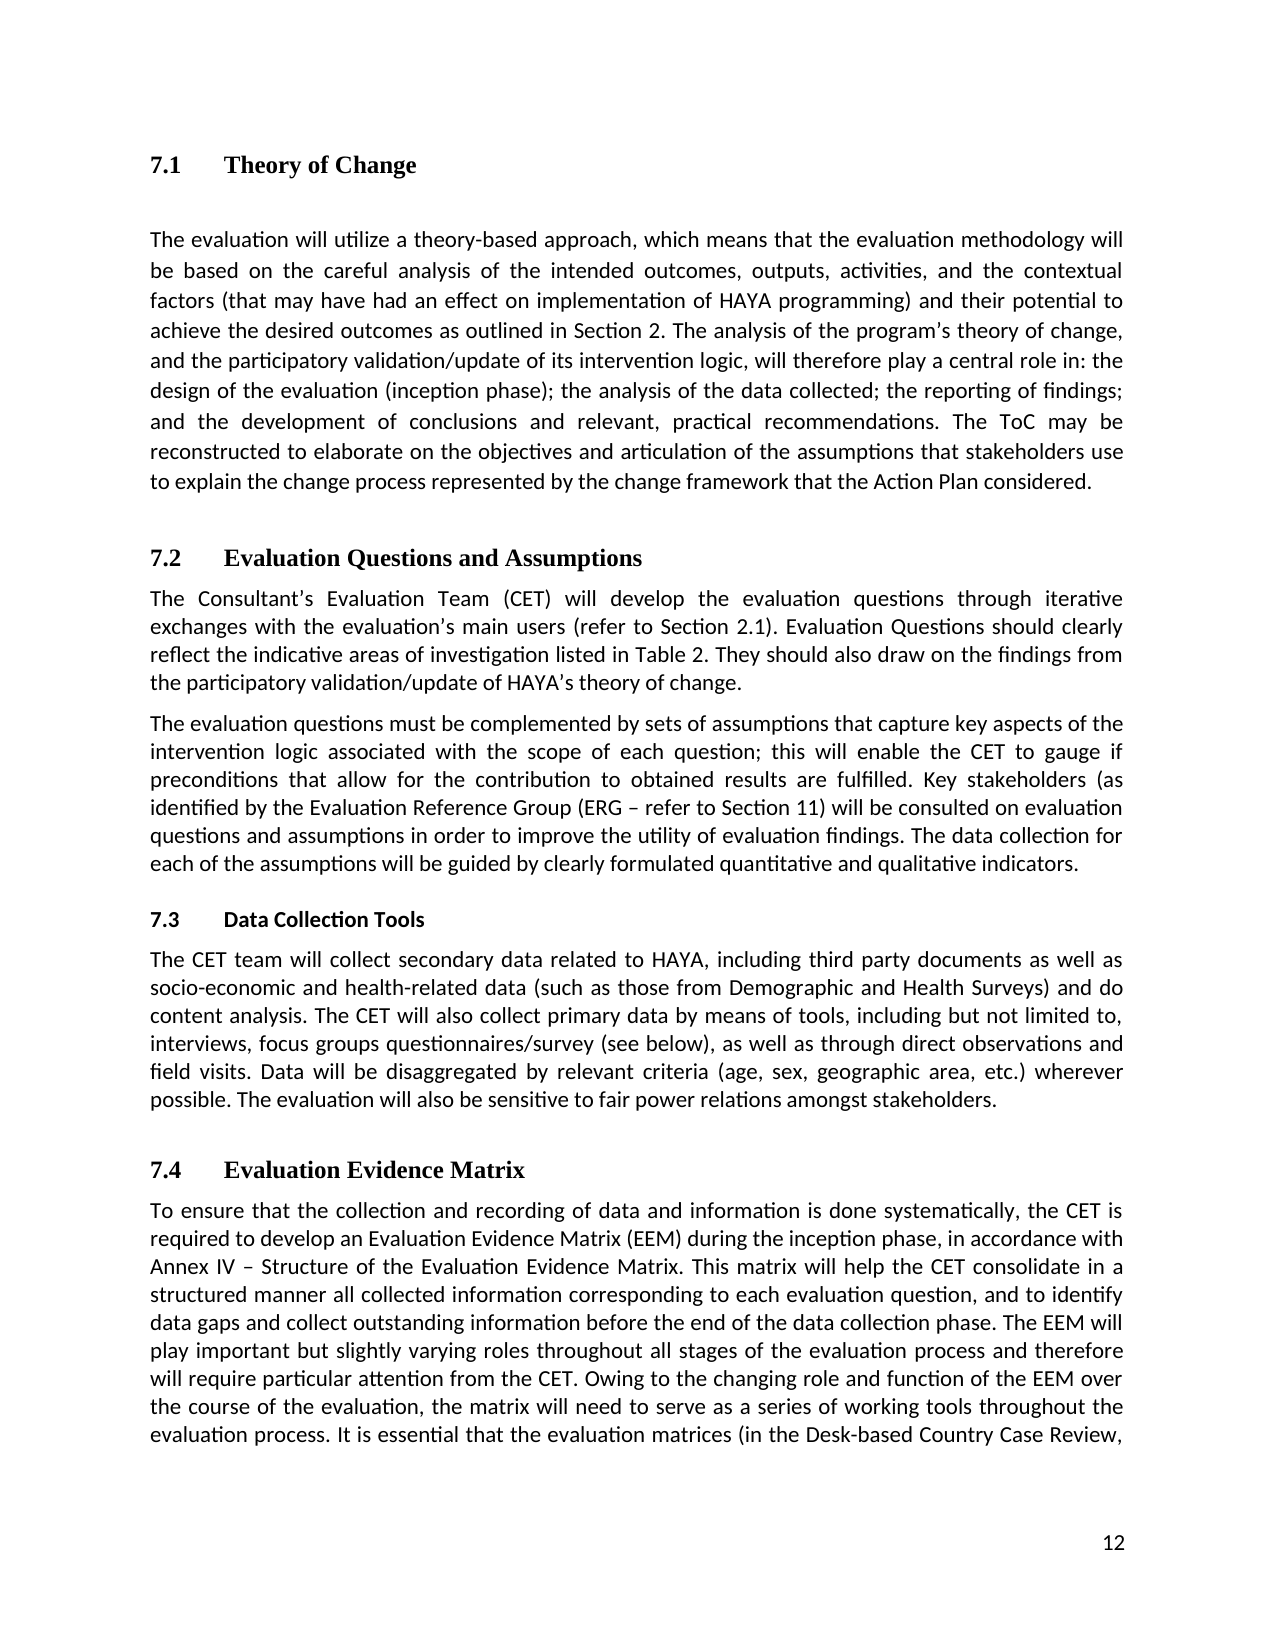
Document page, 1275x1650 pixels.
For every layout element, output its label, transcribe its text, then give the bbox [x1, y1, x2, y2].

text The evaluation questions must be complemented by sets of assumptions that capture key aspects of the intervention logic associated with the scope of each question; this will enable the CET to gauge if preconditions that allow for the contribution to obtained results are fulfilled. Key stakeholders (as identified by the Evaluation Reference Group (ERG – refer to Section 11) will be consulted on evaluation questions and assumptions in order to improve the utility of evaluation findings. The data collection for each of the assumptions will be guided by clearly formulated quantitative and qualitative indicators. [150, 709, 1125, 877]
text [150, 1196, 1125, 1448]
text The CET team will collect secondary data related to HAYA, including third party documents as well as socio-economic and health-related data (such as those from Demographic and Health Surveys) and do content analysis. The CET will also collect primary data by means of tools, including but not limited to, interviews, focus groups questionnaires/survey (see below), as well as through direct observations and field visits. Data will be disaggregated by relevant criteria (age, sex, geographic area, etc.) wherever possible. The evaluation will also be sensitive to fair power relations amongst stakeholders. [150, 945, 1125, 1113]
subtitle Evaluation Questions and Assumptions [150, 543, 1125, 572]
subtitle Data Collection Tools [150, 905, 1125, 933]
subtitle Theory of Change [150, 150, 1125, 179]
subtitle Evaluation Evidence Matrix [150, 1155, 1125, 1183]
text The Consultant’s Evaluation Team (CET) will develop the evaluation questions through iterative exchanges with the evaluation’s main users (refer to Section 2.1). Evaluation Questions should clearly reflect the indicative areas of investigation listed in Table 2. They should also draw on the findings from the participatory validation/update of HAYA’s theory of change. [150, 584, 1125, 696]
text The evaluation will utilize a theory-based approach, which means that the evaluation methodology will be based on the careful analysis of the intended outcomes, outputs, activities, and the contextual factors (that may have had an effect on implementation of HAYA programming) and their potential to achieve the desired outcomes as outlined in Section 2. The analysis of the program’s theory of change, and the participatory validation/update of its intervention logic, will therefore play a central role in: the design of the evaluation (inception phase); the analysis of the data collected; the reporting of findings; and the development of conclusions and relevant, practical recommendations. The ToC may be reconstructed to elaborate on the objectives and articulation of the assumptions that stakeholders use to explain the change process represented by the change framework that the Action Plan considered. [150, 226, 1125, 495]
